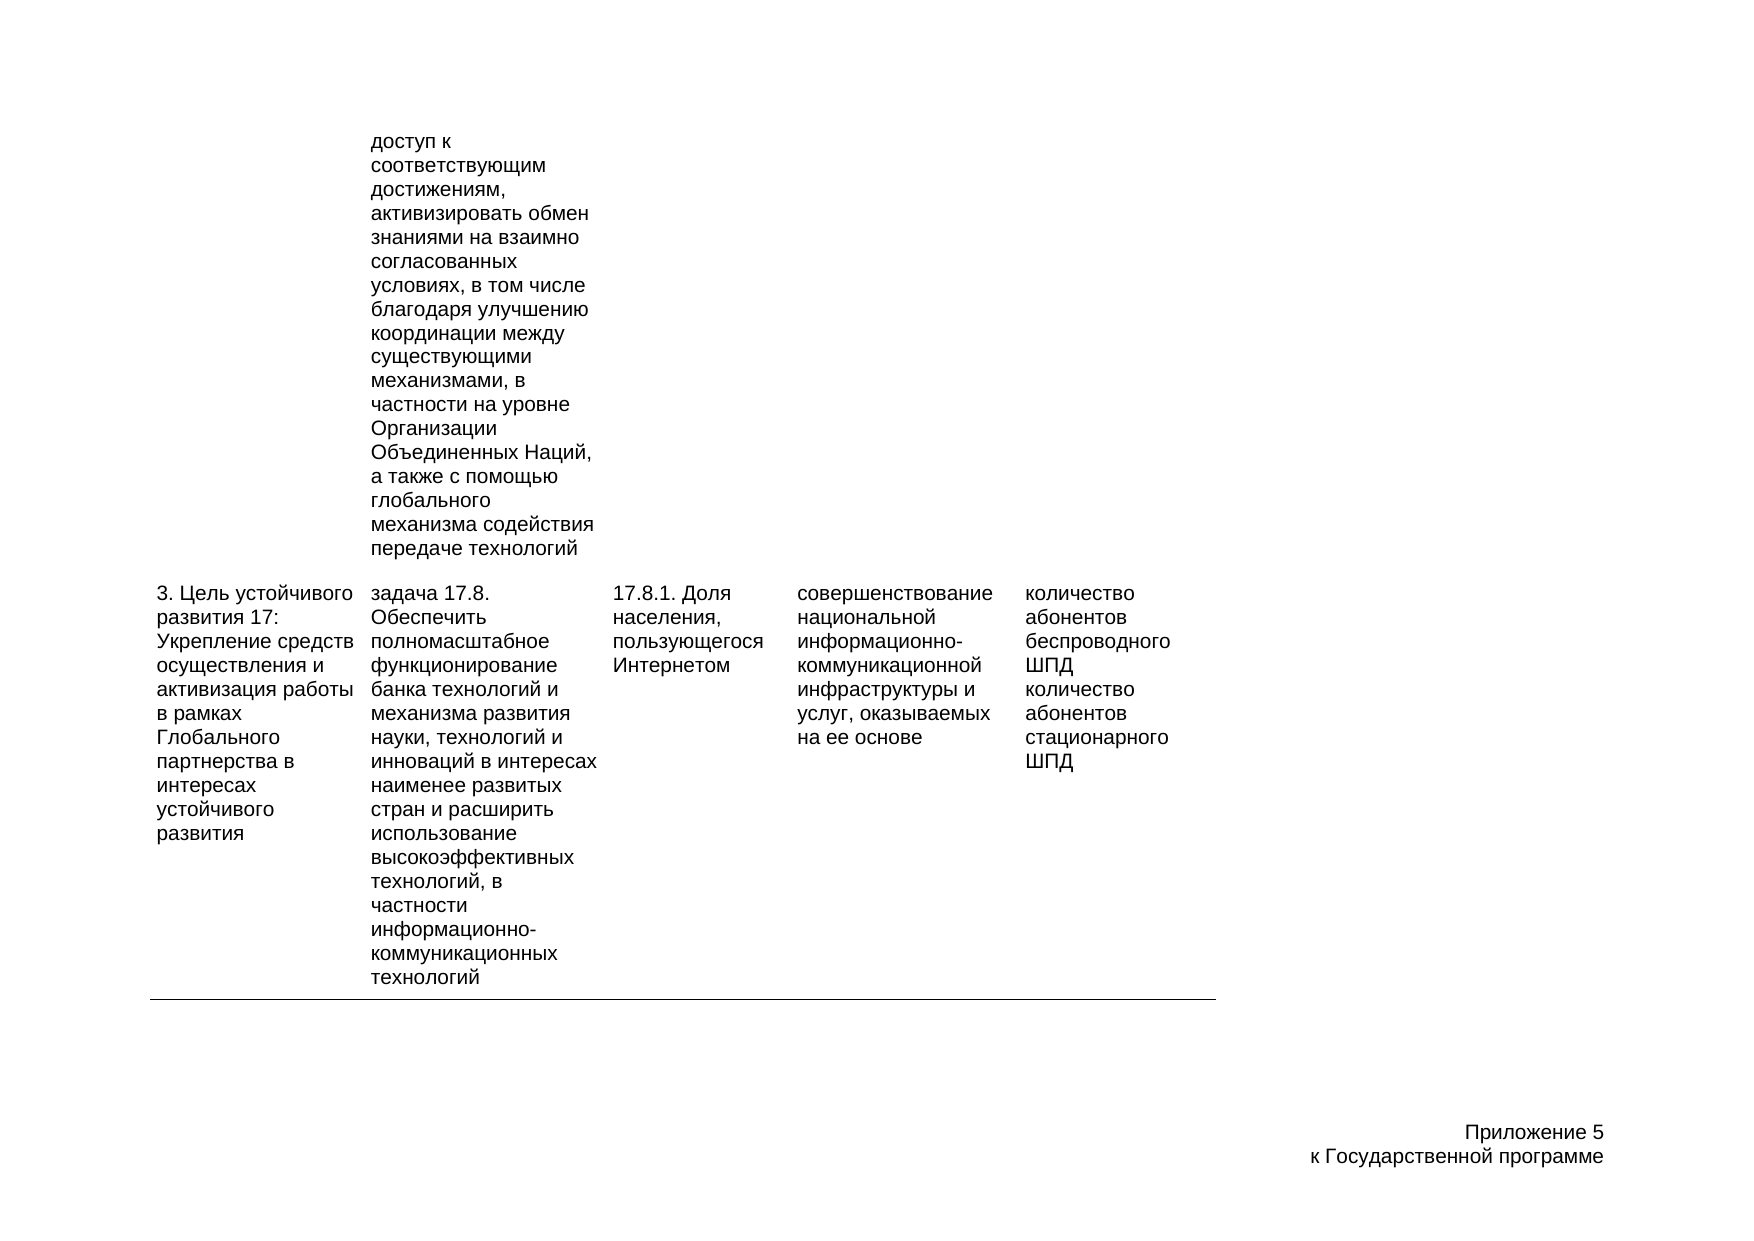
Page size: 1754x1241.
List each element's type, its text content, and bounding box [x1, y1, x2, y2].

text к Государственной программе [150, 1144, 1604, 1168]
text Приложение 5 [150, 1120, 1604, 1144]
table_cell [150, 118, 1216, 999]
